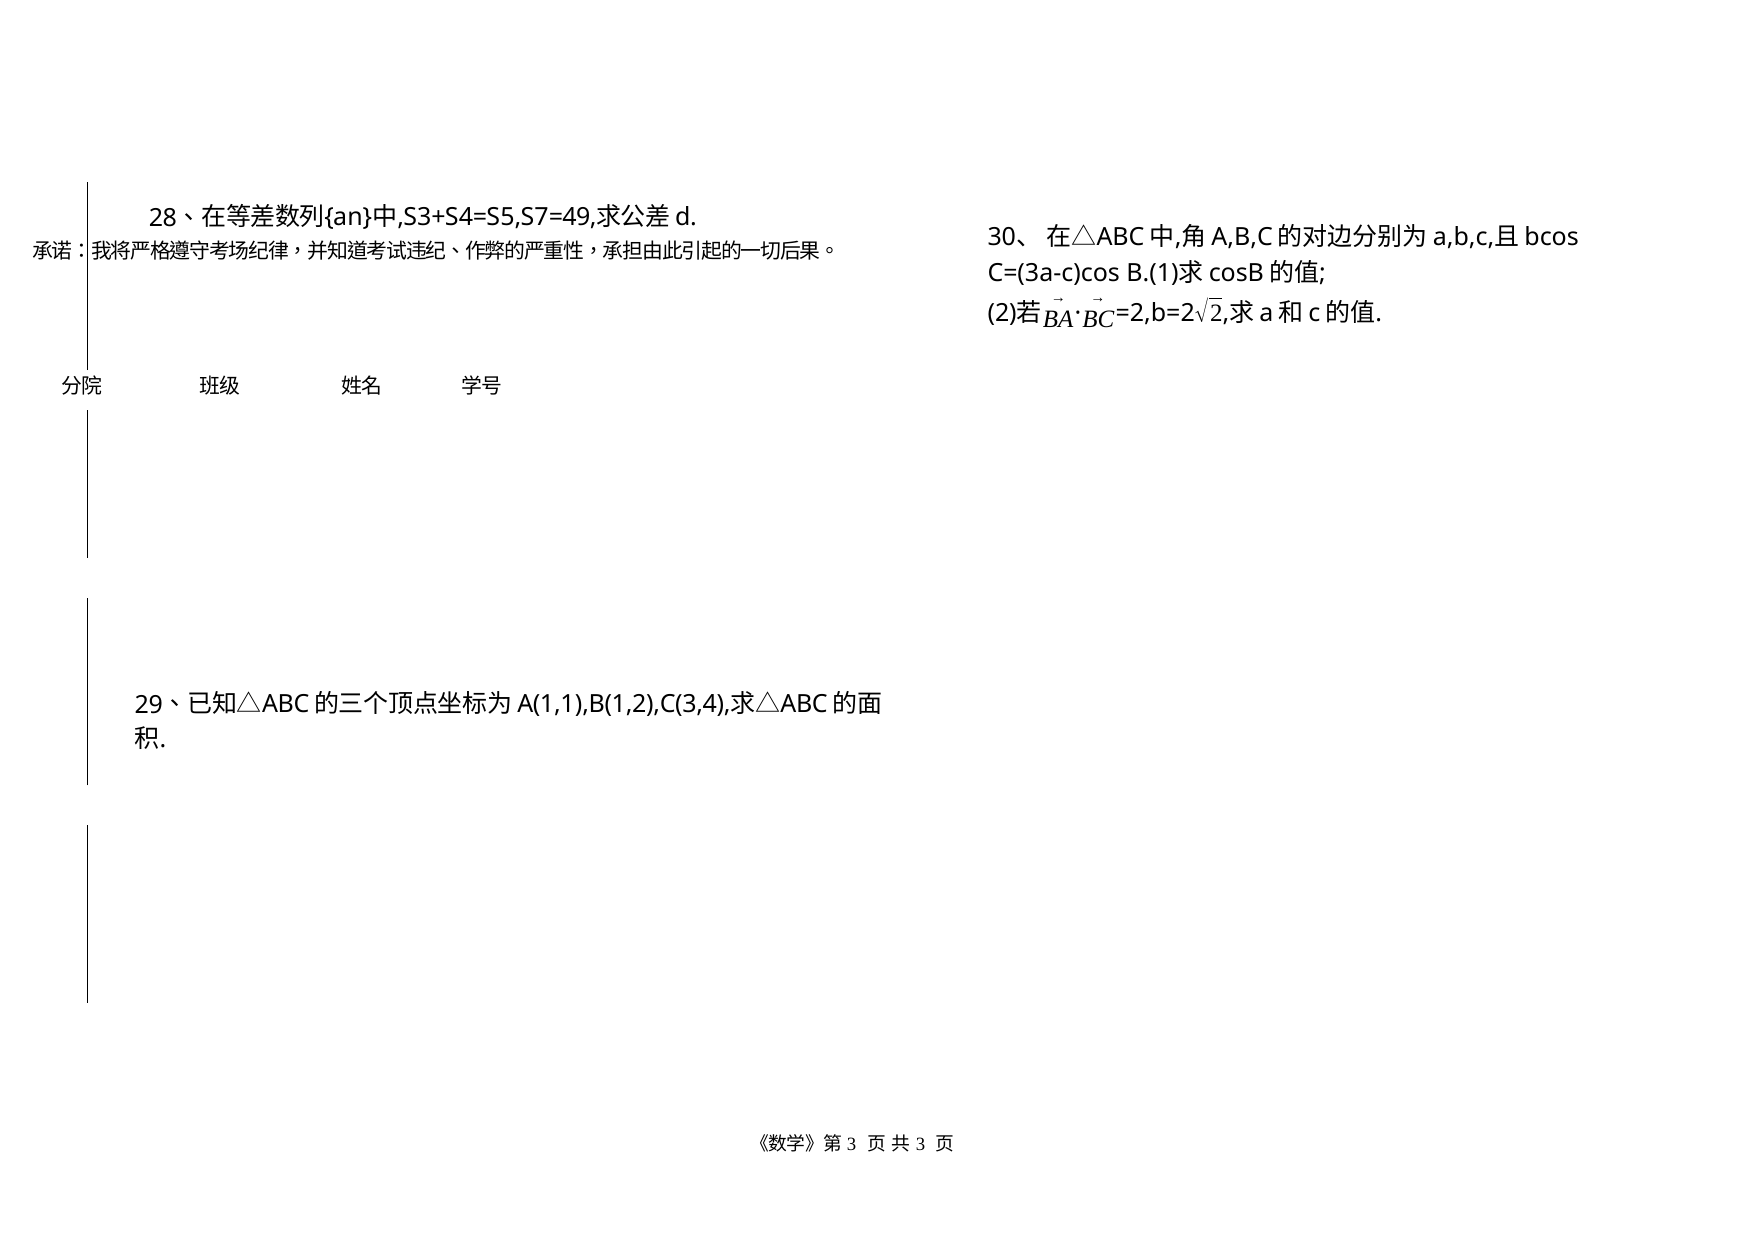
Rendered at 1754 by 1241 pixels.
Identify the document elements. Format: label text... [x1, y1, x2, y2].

text 28、在等差数列{an}中,S3+S4=S5,S7=49,求公差d. [149, 191, 898, 234]
text (2)若·=2,b=2,求a和c的值. [987, 289, 1622, 333]
text 30、 在△ABC中,角A,B,C的对边分别为a,b,c,且bcos C=(3a-c)cos B.(1)求cosB的值; [987, 216, 1622, 289]
text 29、已知△ABC的三个顶点坐标为A(1,1),B(1,2),C(3,4),求△ABC的面积. [134, 686, 898, 755]
